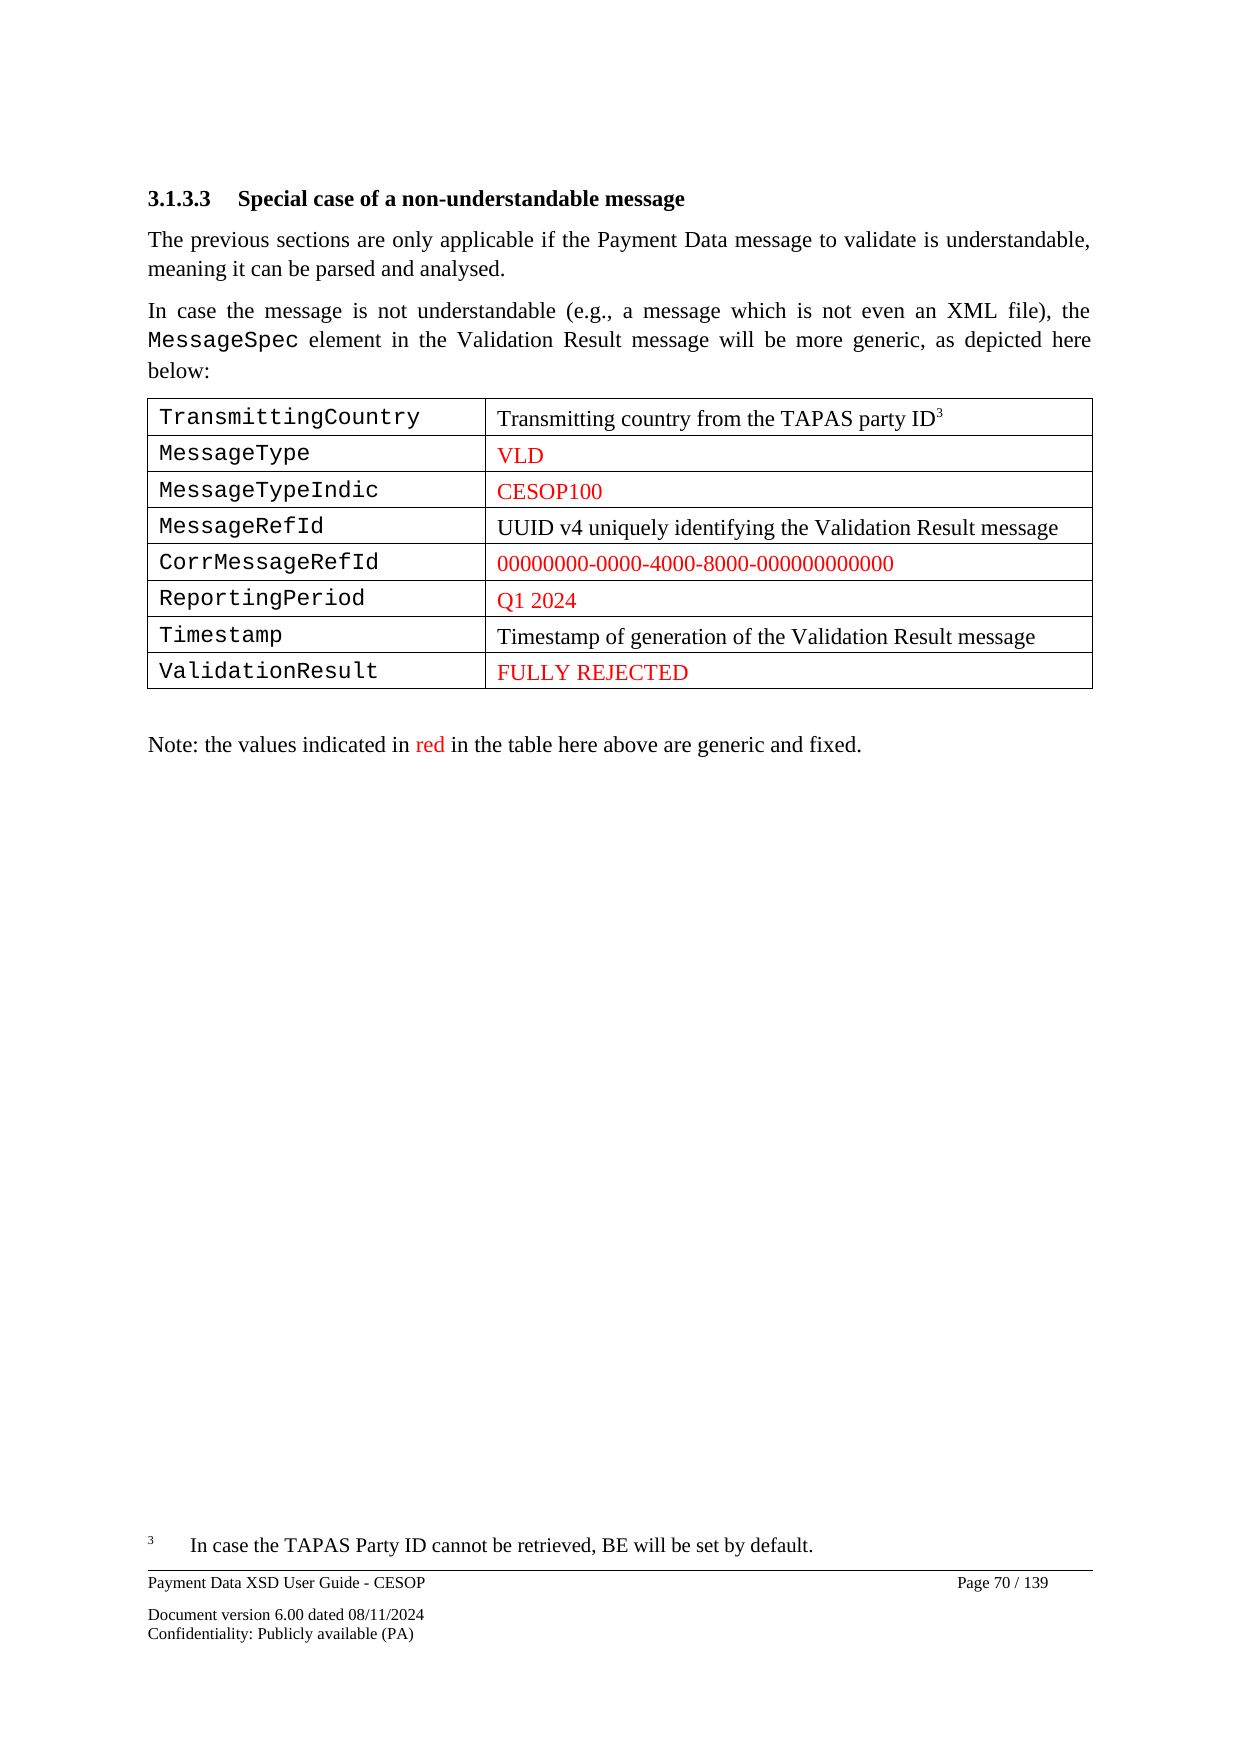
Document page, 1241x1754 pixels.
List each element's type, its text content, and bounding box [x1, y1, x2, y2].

table_cell MessageTypeIndic [148, 472, 485, 507]
table_cell Timestamp of generation of the Validation Result message [486, 617, 1092, 652]
table_cell MessageType [148, 436, 485, 471]
table_cell MessageRefId [148, 508, 485, 543]
table_header Transmitting country from the TAPAS party ID [486, 399, 1092, 434]
table_cell Q1 2024 [486, 581, 1092, 616]
table_cell FULLY REJECTED [486, 653, 1092, 688]
subtitle Special case of a non-understandable message [148, 185, 1093, 211]
table_cell CESOP100 [486, 472, 1092, 507]
table_cell CorrMessageRefId [148, 544, 485, 579]
table_cell UUID v4 uniquely identifying the Validation Result message [486, 508, 1092, 543]
text In case the message is not understandable (e.g., a message which is not even an XML file), the MessageSpec element in the Validation Result message will be more generic, as depicted here below: [148, 297, 1093, 383]
text Note: the values indicated in red in the table here above are generic and fixed. [148, 731, 1093, 757]
table_cell 00000000-0000-4000-8000-000000000000 [486, 544, 1092, 579]
table_header TransmittingCountry [148, 399, 485, 434]
text The previous sections are only applicable if the Payment Data message to validate is understandable, meaning it can be parsed and analysed. [148, 227, 1093, 282]
table_cell VLD [486, 436, 1092, 471]
table_cell ValidationResult [148, 653, 485, 688]
table_cell ReportingPeriod [148, 581, 485, 616]
table_cell Timestamp [148, 617, 485, 652]
